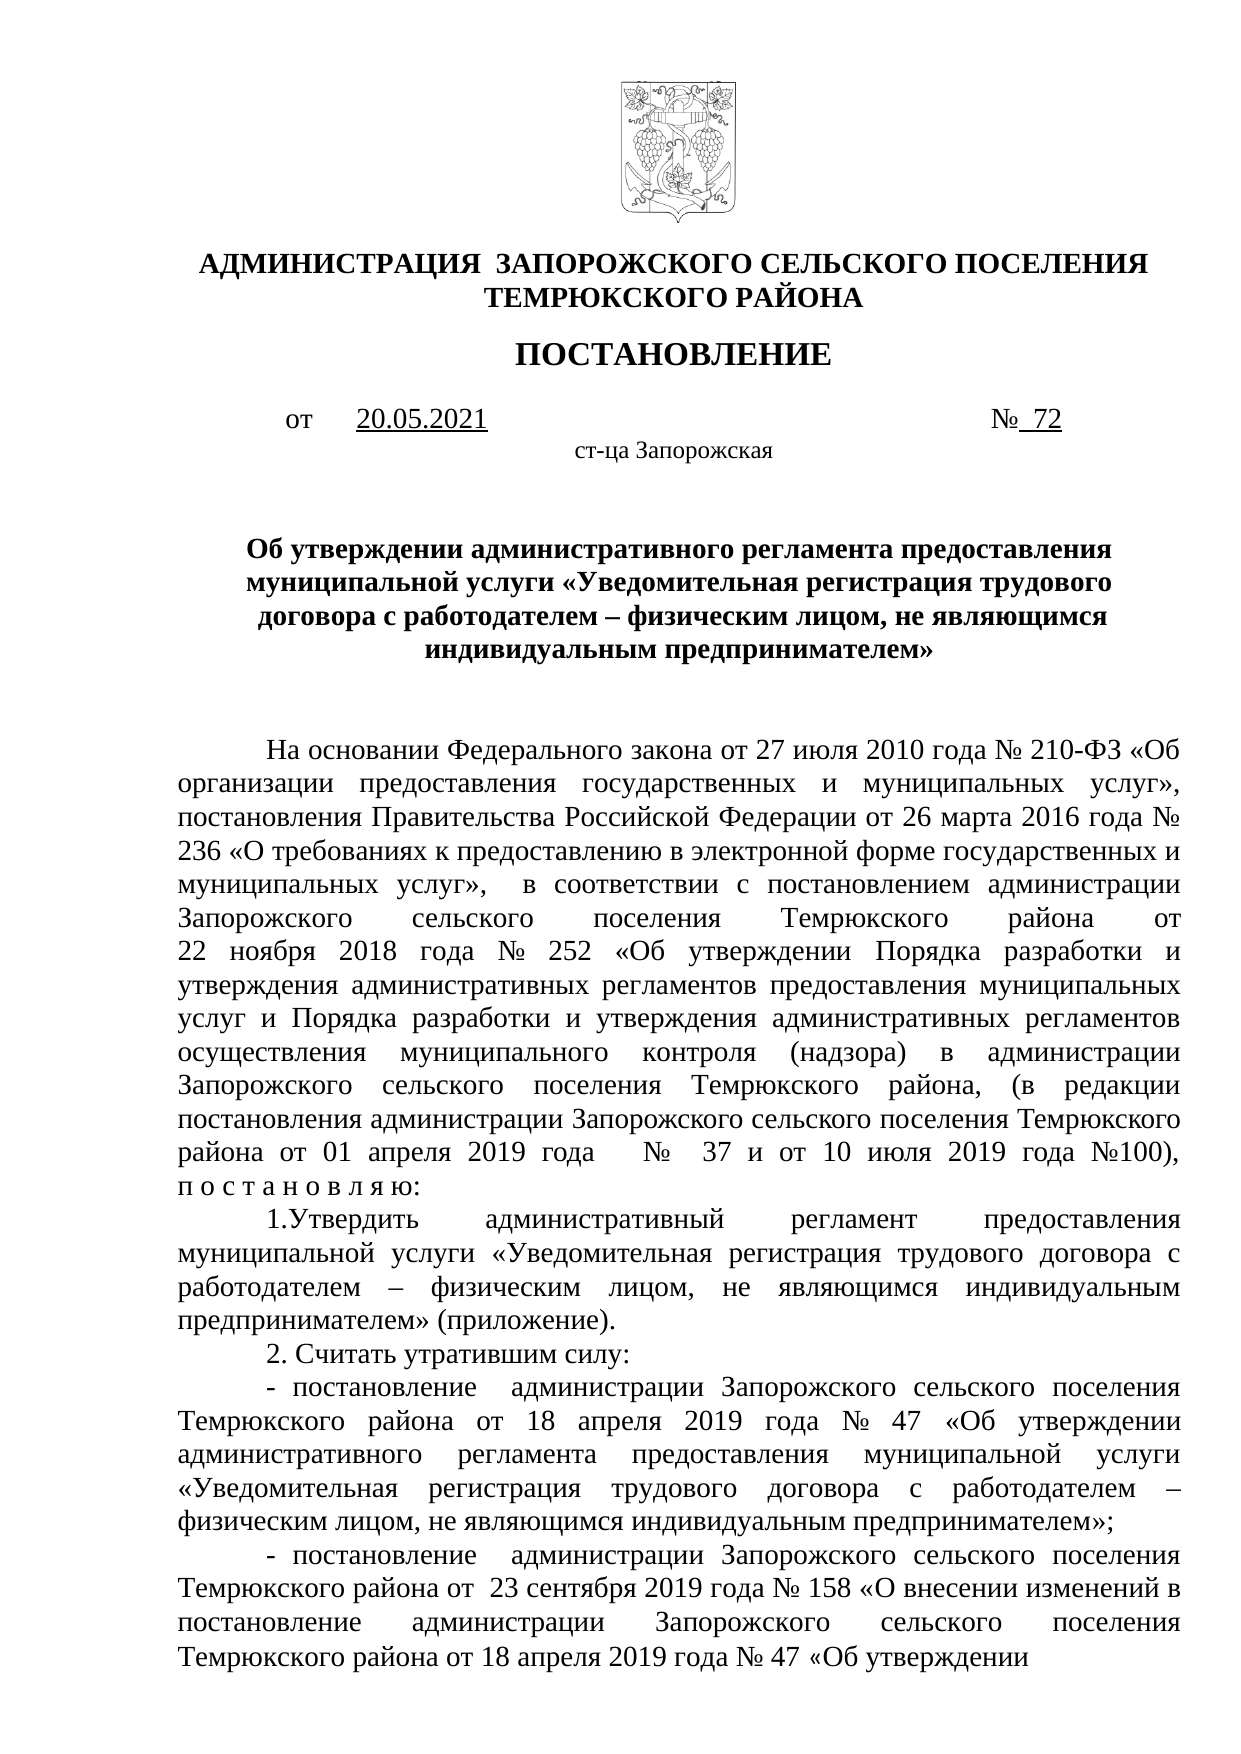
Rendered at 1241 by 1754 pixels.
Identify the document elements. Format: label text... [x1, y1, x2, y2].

text На основании Федерального закона от 27 июля 2010 года № 210-ФЗ «Об организации предоставления государственных и муниципальных услуг», постановления Правительства Российской Федерации от 26 марта 2016 года № 236 «О требованиях к предоставлению в электронной форме государственных и муниципальных услуг», в соответствии с постановлением администрации Запорожского сельского поселения Темрюкского района от 22 ноября 2018 года № 252 «Об утверждении Порядка разработки и утверждения административных регламентов предоставления муниципальных услуг и Порядка разработки и утверждения административных регламентов осуществления муниципального контроля (надзора) в администрации Запорожского сельского поселения Темрюкского района, (в редакции постановления администрации Запорожского сельского поселения Темрюкского района от 01 апреля 2019 года № 37 и от 10 июля 2019 года №100), п о с т а н о в л я ю: [177, 732, 1181, 1202]
table_header АДМИНИСТРАЦИЯ ЗАПОРОЖСКОГО СЕЛЬСКОГО ПОСЕЛЕНИЯ ТЕМРЮКСКОГО РАЙОНА ПОСТАНОВЛЕНИЕ от 20.05.2021 № 72 ст-ца Запорожская [166, 0, 1181, 464]
text - постановление администрации Запорожского сельского поселения Темрюкского района от 18 апреля 2019 года № 47 «Об утверждении административного регламента предоставления муниципальной услуги «Уведомительная регистрация трудового договора с работодателем – физическим лицом, не являющимся индивидуальным предпринимателем»; [177, 1369, 1181, 1537]
picture [617, 81, 737, 223]
text - постановление администрации Запорожского сельского поселения Темрюкского района от 23 сентября 2019 года № 158 «О внесении изменений в постановление администрации Запорожского сельского поселения Темрюкского района от 18 апреля 2019 года № 47 «Об утверждении [177, 1537, 1181, 1673]
text договора с работодателем – физическим лицом, не являющимся индивидуальным предпринимателем» [177, 598, 1181, 665]
text 2. Считать утратившим силу: [177, 1336, 1181, 1369]
text 1.Утвердить административный регламент предоставления муниципальной услуги «Уведомительная регистрация трудового договора с работодателем – физическим лицом, не являющимся индивидуальным предпринимателем» (приложение). [177, 1202, 1181, 1336]
text Об утверждении административного регламента предоставления муниципальной услуги «Уведомительная регистрация трудового [177, 531, 1181, 598]
